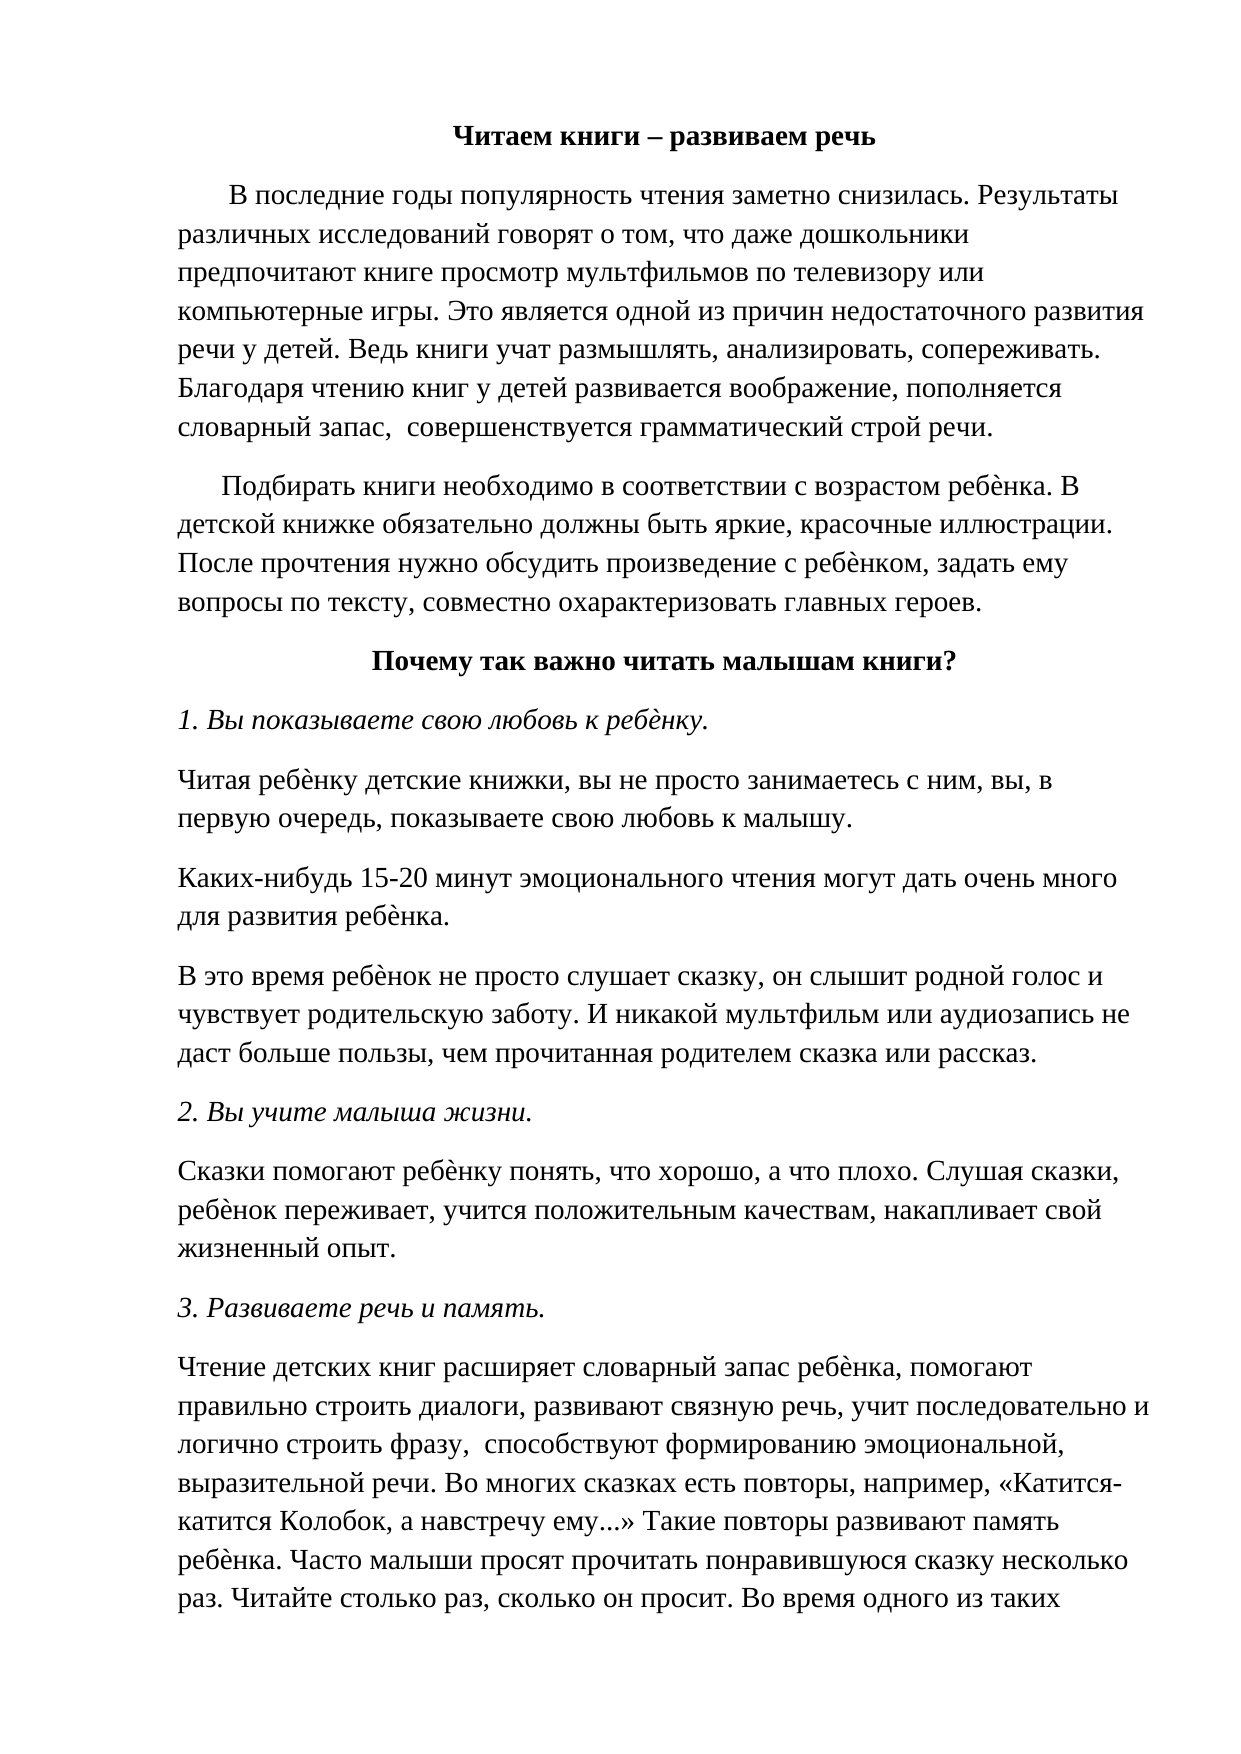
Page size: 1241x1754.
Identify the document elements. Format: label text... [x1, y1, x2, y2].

text 1. Вы показываете свою любовь к ребѐнку. [177, 702, 1152, 736]
text Читая ребѐнку детские книжки, вы не просто занимаетесь с ним, вы, в первую очередь, показываете свою любовь к малышу. [177, 762, 1152, 834]
text В последние годы популярность чтения заметно снизилась. Результаты различных исследований говорят о том, что даже дошкольники предпочитают книге просмотр мультфильмов по телевизору или компьютерные игры. Это является одной из причин недостаточного развития речи у детей. Ведь книги учат размышлять, анализировать, сопереживать. Благодаря чтению книг у детей развивается воображение, пополняется словарный запас, совершенствуется грамматический строй речи. [177, 177, 1152, 442]
text 2. Вы учите малыша жизни. [177, 1094, 1152, 1128]
text Каких-нибудь 15-20 минут эмоционального чтения могут дать очень много для развития ребѐнка. [177, 860, 1152, 932]
text Сказки помогают ребѐнку понять, что хорошо, а что плохо. Слушая сказки, ребѐнок переживает, учится положительным качествам, накапливает свой жизненный опыт. [177, 1153, 1152, 1264]
text 3. Развиваете речь и память. [177, 1290, 1152, 1323]
text В это время ребѐнок не просто слушает сказку, он слышит родной голос и чувствует родительскую заботу. И никакой мультфильм или аудиозапись не даст больше пользы, чем прочитанная родителем сказка или рассказ. [177, 958, 1152, 1068]
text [177, 1349, 1152, 1614]
text Читаем книги – развиваем речь [177, 118, 1152, 152]
text Подбирать книги необходимо в соответствии с возрастом ребѐнка. В детской книжке обязательно должны быть яркие, красочные иллюстрации. После прочтения нужно обсудить произведение с ребѐнком, задать ему вопросы по тексту, совместно охарактеризовать главных героев. [177, 468, 1152, 617]
text Почему так важно читать малышам книги? [177, 643, 1152, 677]
